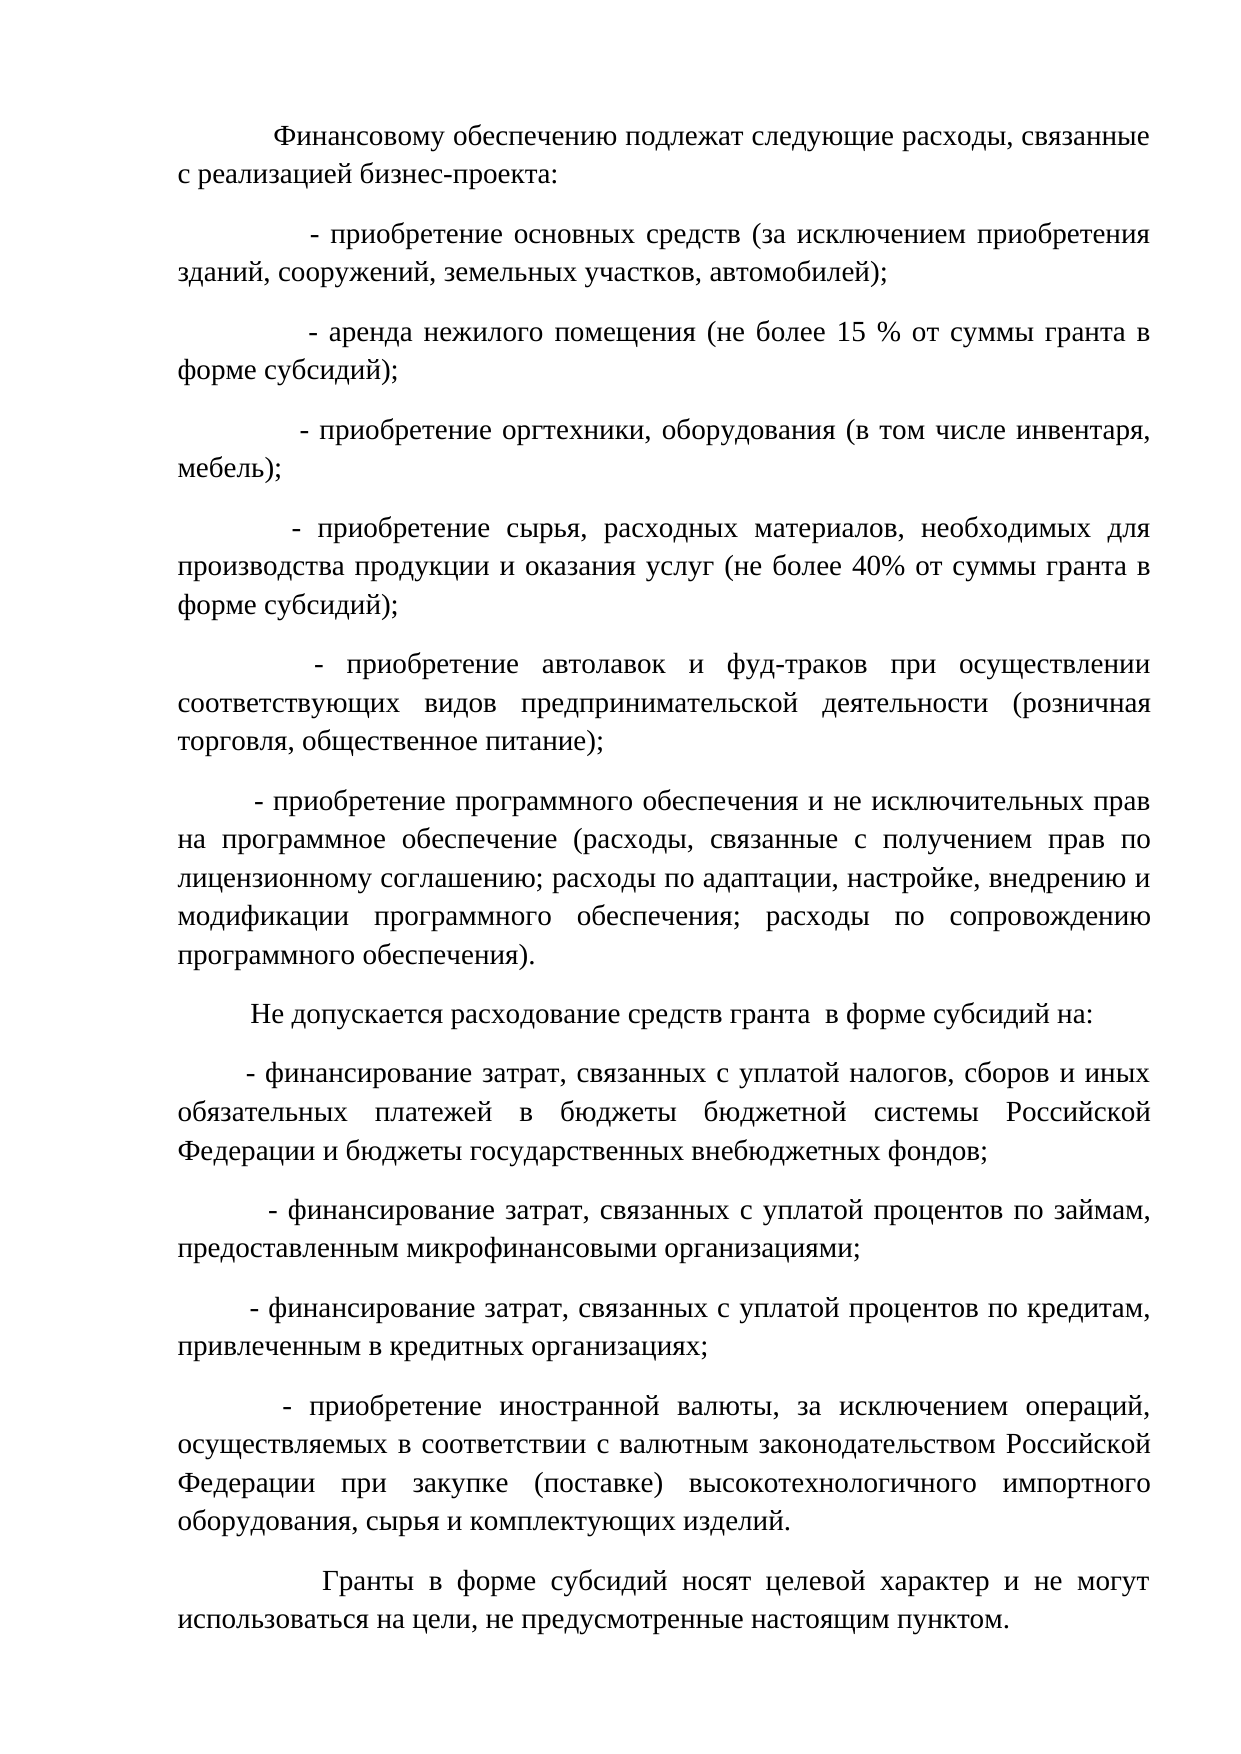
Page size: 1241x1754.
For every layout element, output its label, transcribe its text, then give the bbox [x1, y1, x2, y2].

text - приобретение оргтехники, оборудования (в том числе инвентаря, мебель); [177, 412, 1152, 484]
text - приобретение основных средств (за исключением приобретения зданий, сооружений, земельных участков, автомобилей); [177, 216, 1152, 288]
text Финансовому обеспечению подлежат следующие расходы, связанные с реализацией бизнес-проекта: [177, 118, 1152, 190]
text - аренда нежилого помещения (не более 15 % от суммы гранта в форме субсидий); [177, 314, 1152, 386]
text - приобретение сырья, расходных материалов, необходимых для производства продукции и оказания услуг (не более 40% от суммы гранта в форме субсидий); [177, 510, 1152, 620]
text Гранты в форме субсидий носят целевой характер и не могут использоваться на цели, не предусмотренные настоящим пунктом. [177, 1563, 1152, 1635]
text - финансирование затрат, связанных с уплатой процентов по кредитам, привлеченным в кредитных организациях; [177, 1290, 1152, 1362]
text - финансирование затрат, связанных с уплатой процентов по займам, предоставленным микрофинансовыми организациями; [177, 1192, 1152, 1264]
text - финансирование затрат, связанных с уплатой налогов, сборов и иных обязательных платежей в бюджеты бюджетной системы Российской Федерации и бюджеты государственных внебюджетных фондов; [177, 1056, 1152, 1166]
text - приобретение автолавок и фуд-траков при осуществлении соответствующих видов предпринимательской деятельности (розничная торговля, общественное питание); [177, 646, 1152, 757]
text - приобретение иностранной валюты, за исключением операций, осуществляемых в соответствии с валютным законодательством Российской Федерации при закупке (поставке) высокотехнологичного импортного оборудования, сырья и комплектующих изделий. [177, 1388, 1152, 1537]
text - приобретение программного обеспечения и не исключительных прав на программное обеспечение (расходы, связанные с получением прав по лицензионному соглашению; расходы по адаптации, настройке, внедрению и модификации программного обеспечения; расходы по сопровождению программного обеспечения). [177, 783, 1152, 970]
text Не допускается расходование средств гранта в форме субсидий на: [177, 996, 1152, 1030]
